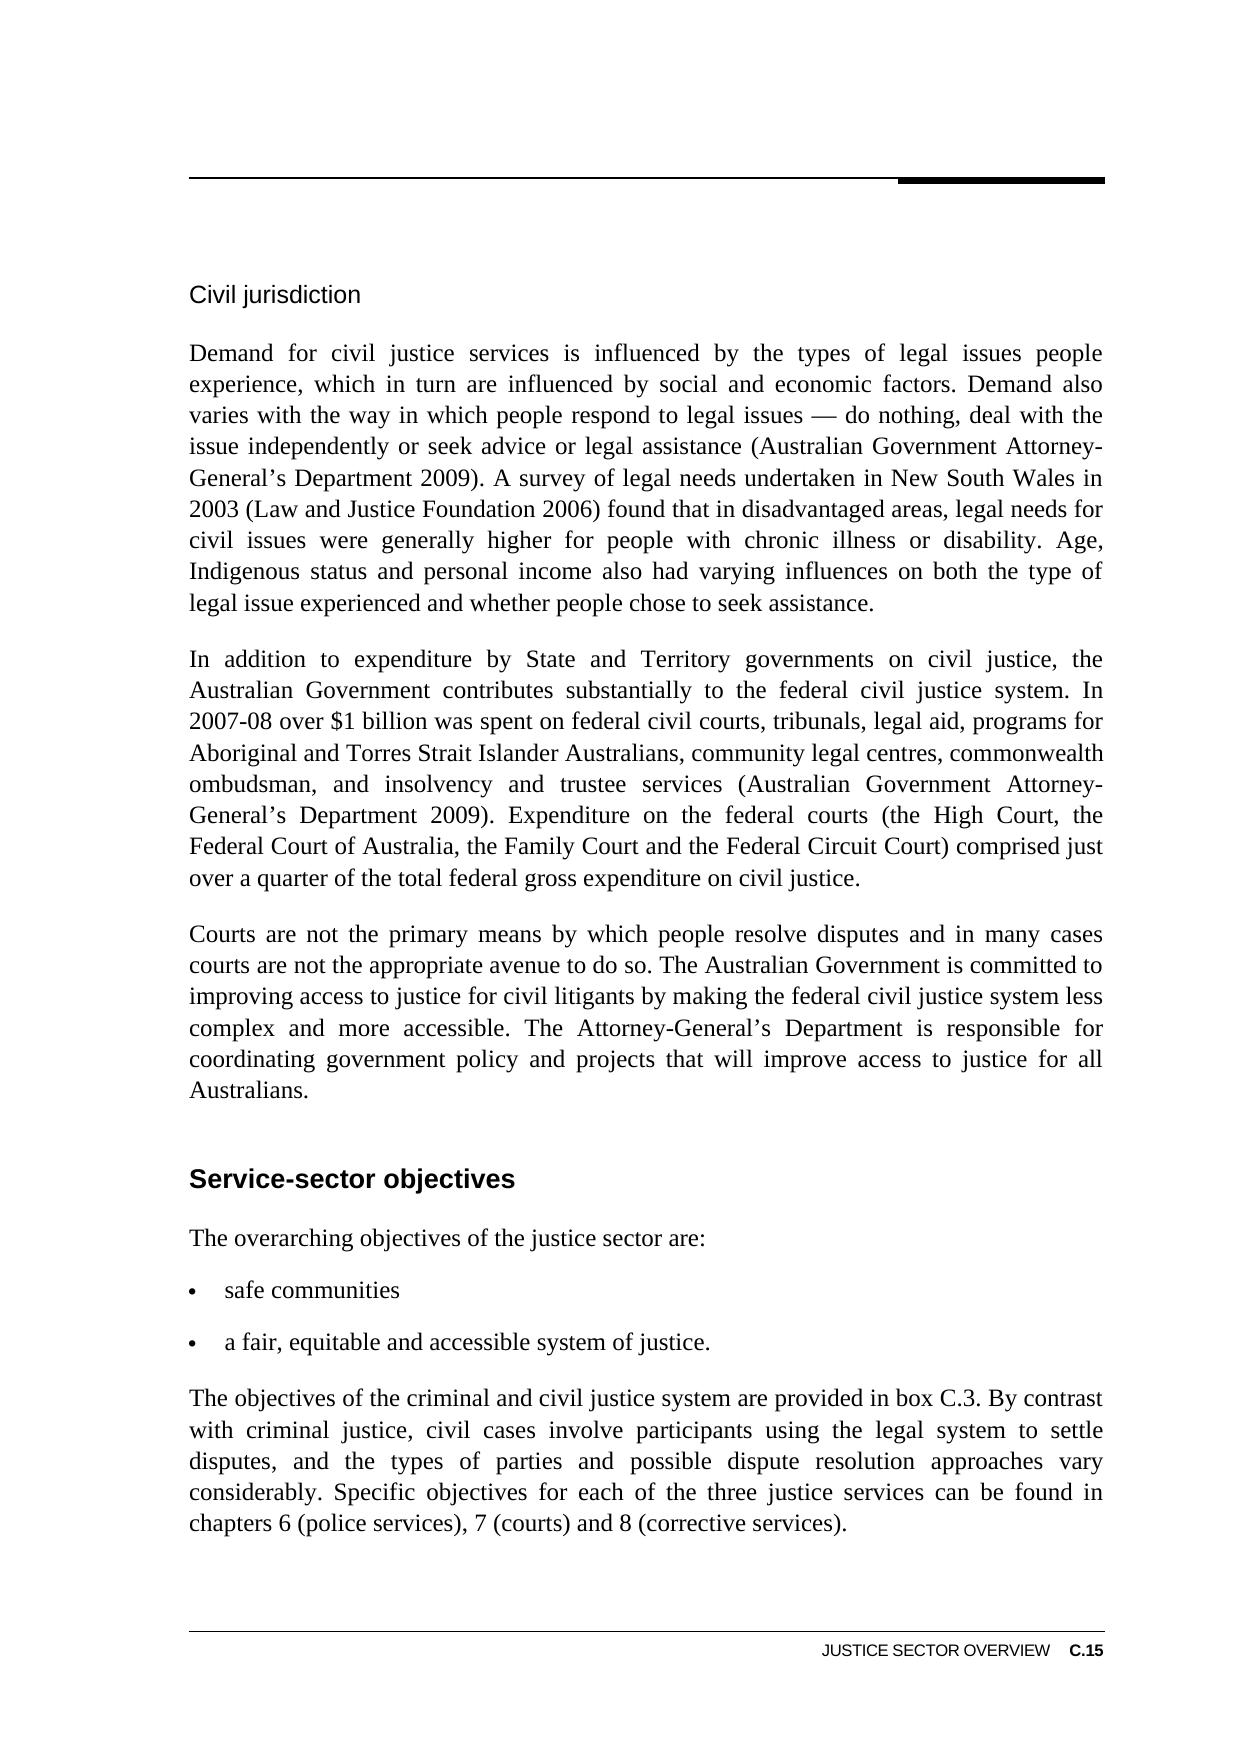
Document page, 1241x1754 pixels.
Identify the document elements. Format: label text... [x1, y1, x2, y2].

subtitle Civil jurisdiction [189, 277, 1104, 310]
subtitle Service-sector objectives [189, 1162, 1104, 1196]
text In addition to expenditure by State and Territory governments on civil justice, the Australian Government contributes substantially to the federal civil justice system. In 2007-08 over $1 billion was spent on federal civil courts, tribunals, legal aid, programs for Aboriginal and Torres Strait Islander Australians, community legal centres, commonwealth ombudsman, and insolvency and trustee services (Australian Government Attorney-General’s Department 2009). Expenditure on the federal courts (the High Court, the Federal Court of Australia, the Family Court and the Federal Circuit Court) comprised just over a quarter of the total federal gross expenditure on civil justice. [189, 641, 1104, 891]
text The overarching objectives of the justice sector are: [189, 1221, 1104, 1252]
list a fair, equitable and accessible system of justice. [189, 1325, 1104, 1356]
text Courts are not the primary means by which people resolve disputes and in many cases courts are not the appropriate avenue to do so. The Australian Government is committed to improving access to justice for civil litigants by making the federal civil justice system less complex and more accessible. The Attorney-General’s Department is responsible for coordinating government policy and projects that will improve access to justice for all Australians. [189, 916, 1104, 1104]
text The objectives of the criminal and civil justice system are provided in box C.3. By contrast with criminal justice, civil cases involve participants using the legal system to settle disputes, and the types of parties and possible dispute resolution approaches vary considerably. Specific objectives for each of the three justice services can be found in chapters 6 (police services), 7 (courts) and 8 (corrective services). [189, 1381, 1104, 1537]
list safe communities [189, 1273, 1104, 1304]
text Demand for civil justice services is influenced by the types of legal issues people experience, which in turn are influenced by social and economic factors. Demand also varies with the way in which people respond to legal issues — do nothing, deal with the issue independently or seek advice or legal assistance (Australian Government Attorney-General’s Department 2009). A survey of legal needs undertaken in New South Wales in 2003 (Law and Justice Foundation 2006) found that in disadvantaged areas, legal needs for civil issues were generally higher for people with chronic illness or disability. Age, Indigenous status and personal income also had varying influences on both the type of legal issue experienced and whether people chose to seek assistance. [189, 335, 1104, 616]
